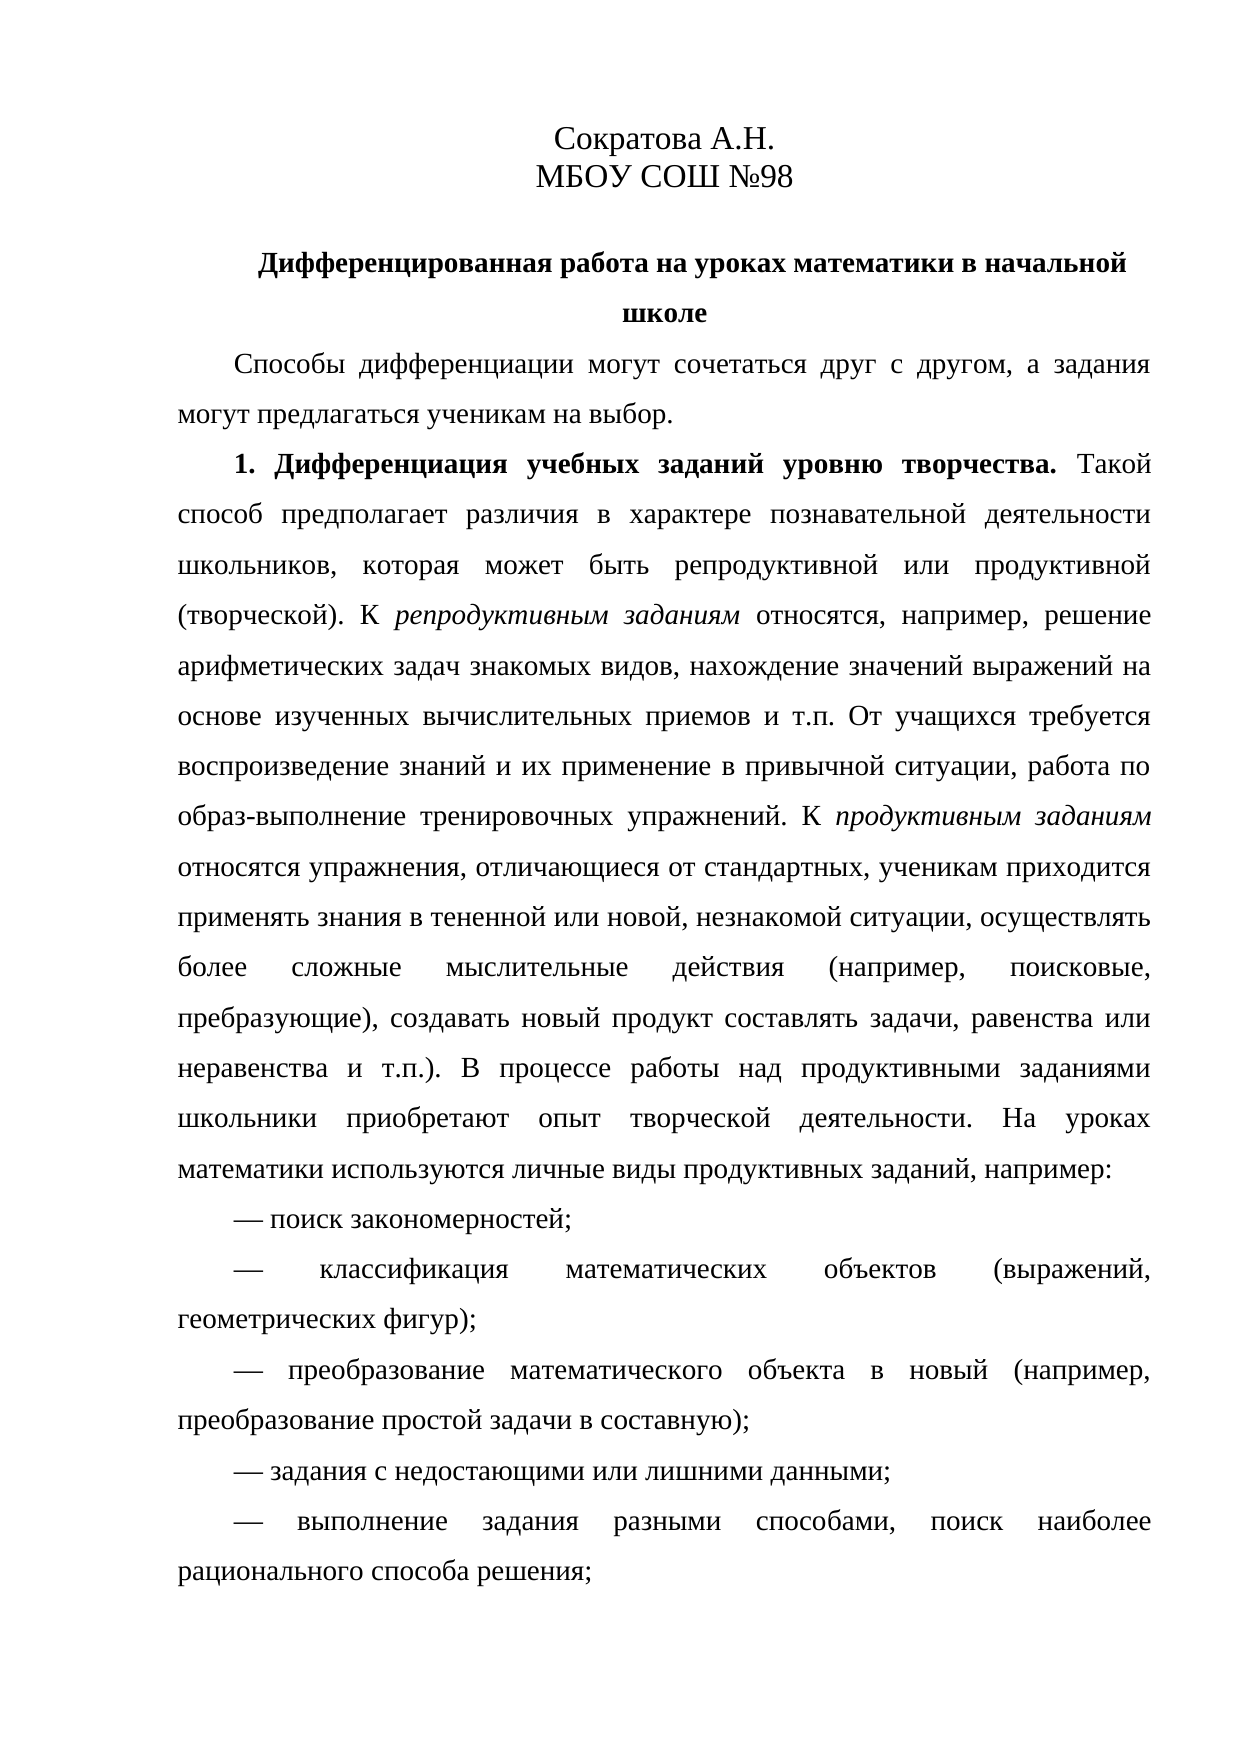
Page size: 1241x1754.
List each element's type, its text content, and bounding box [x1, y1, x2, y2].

text — выполнение задания разными способами, поиск наиболее рационального способа решения; [177, 1503, 1152, 1587]
text — классификация математических объектов (выражений, геометрических фигур); [177, 1251, 1152, 1335]
text МБОУ СОШ №98 [177, 156, 1152, 195]
text — задания с недостающими или лишними данными; [177, 1453, 1152, 1486]
text Способы дифференциации могут сочетаться друг с другом, а задания могут предлагаться ученикам на выбор. [177, 346, 1152, 429]
text Дифференцированная работа на уроках математики в начальной школе [177, 245, 1152, 329]
text Сократова А.Н. [177, 118, 1152, 156]
text — поиск закономерностей; [177, 1201, 1152, 1234]
text — преобразование математического объекта в новый (например, преобразование простой задачи в составную); [177, 1352, 1152, 1436]
text 1. Дифференциация учебных заданий уровню творчества. Такой способ предполагает различия в характере познавательной деятельности школьников, которая может быть репродуктивной или продуктивной (творческой). К репродуктивным заданиям относятся, например, решение арифметических задач знакомых видов, нахождение значений выражений на основе изученных вычислительных приемов и т.п. От учащихся требуется воспроизведение знаний и их применение в привычной ситуации, работа по образ-выполнение тренировочных упражнений. К продуктивным заданиям относятся упражнения, отличающиеся от стандартных, ученикам приходится применять знания в тененной или новой, незнакомой ситуации, осуществлять более сложные мыслительные действия (например, поисковые, пребразующие), создавать новый продукт составлять задачи, равенства или неравенства и т.п.). В процессе работы над продуктивными заданиями школьники приобретают опыт творческой деятельности. На уроках математики используются личные виды продуктивных заданий, например: [177, 446, 1152, 1184]
